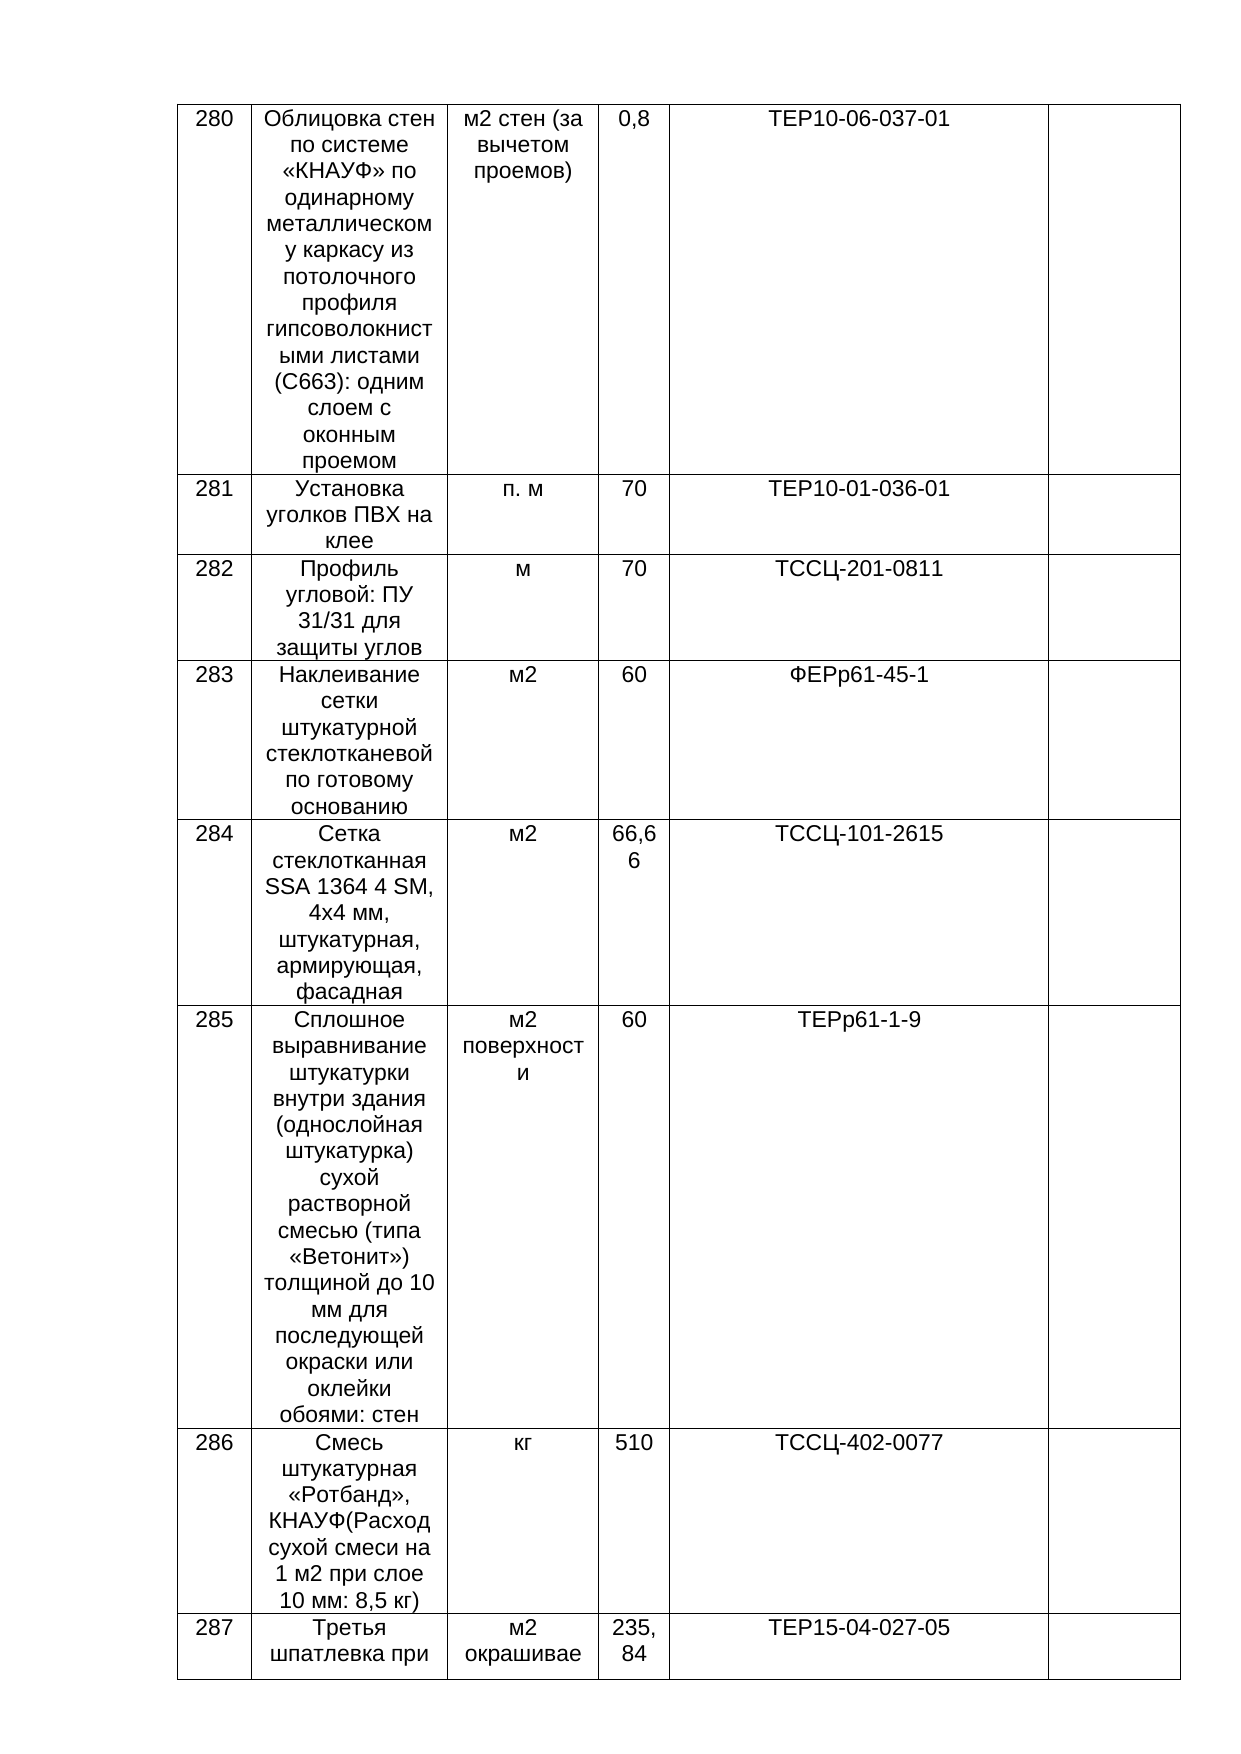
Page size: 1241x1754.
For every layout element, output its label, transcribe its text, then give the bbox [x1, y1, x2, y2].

table_cell [1049, 1429, 1180, 1613]
table_cell [1049, 820, 1180, 1005]
table_cell Профиль угловой: ПУ 31/31 для защиты углов [252, 555, 447, 660]
table_cell 282 [178, 555, 251, 660]
table_cell Облицовка стен по системе «КНАУФ» по одинарному металлическому каркасу из потолочного профиля гипсоволокнистыми листами (С663): одним слоем с оконным проемом [252, 105, 447, 473]
table_cell [1049, 105, 1180, 473]
table_cell 60 [599, 661, 669, 819]
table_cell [448, 1614, 598, 1679]
table_cell 66,66 [599, 820, 669, 1005]
table_cell [1049, 1006, 1180, 1427]
table_cell Наклеивание сетки штукатурной стеклотканевой по готовому основанию [252, 661, 447, 819]
table_cell ТССЦ-101-2615 [670, 820, 1048, 1005]
table_cell ТЕР10-06-037-01 [670, 105, 1048, 473]
table_cell ТЕР10-01-036-01 [670, 475, 1048, 553]
table_cell 235,84 [599, 1614, 669, 1679]
table_cell 285 [178, 1006, 251, 1427]
table_cell 280 [178, 105, 251, 473]
table_cell кг [448, 1429, 598, 1613]
table_cell м2 стен (за вычетом проемов) [448, 105, 598, 473]
table_cell 0,8 [599, 105, 669, 473]
table_cell Смесь штукатурная «Ротбанд», КНАУФ(Расход сухой смеси на 1 м2 при слое 10 мм: 8,5 кг) [252, 1429, 447, 1613]
table_cell м2 поверхности [448, 1006, 598, 1427]
table_cell 510 [599, 1429, 669, 1613]
table_cell 286 [178, 1429, 251, 1613]
table_cell 284 [178, 820, 251, 1005]
table_cell ФЕРр61-45-1 [670, 661, 1048, 819]
table_cell 70 [599, 475, 669, 553]
table_cell м [448, 555, 598, 660]
table_cell Сетка стеклотканная SSA 1364 4 SM, 4х4 мм, штукатурная, армирующая, фасадная [252, 820, 447, 1005]
table_cell ТССЦ-402-0077 [670, 1429, 1048, 1613]
table_cell 287 [178, 1614, 251, 1679]
table_cell п. м [448, 475, 598, 553]
table_cell [1049, 555, 1180, 660]
table_cell Установка уголков ПВХ на клее [252, 475, 447, 553]
table_cell Сплошное выравнивание штукатурки внутри здания (однослойная штукатурка) сухой растворной смесью (типа «Ветонит») толщиной до 10 мм для последующей окраски или оклейки обоями: стен [252, 1006, 447, 1427]
table_cell ТССЦ-201-0811 [670, 555, 1048, 660]
table_cell 60 [599, 1006, 669, 1427]
table_cell [1049, 1614, 1180, 1679]
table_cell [252, 1614, 447, 1679]
table_cell [1049, 661, 1180, 819]
table_cell м2 [448, 820, 598, 1005]
table_cell 70 [599, 555, 669, 660]
table_cell ТЕР15-04-027-05 [670, 1614, 1048, 1679]
table_cell ТЕРр61-1-9 [670, 1006, 1048, 1427]
table_cell 283 [178, 661, 251, 819]
table_cell [1049, 475, 1180, 553]
table_cell м2 [448, 661, 598, 819]
table_cell 281 [178, 475, 251, 553]
